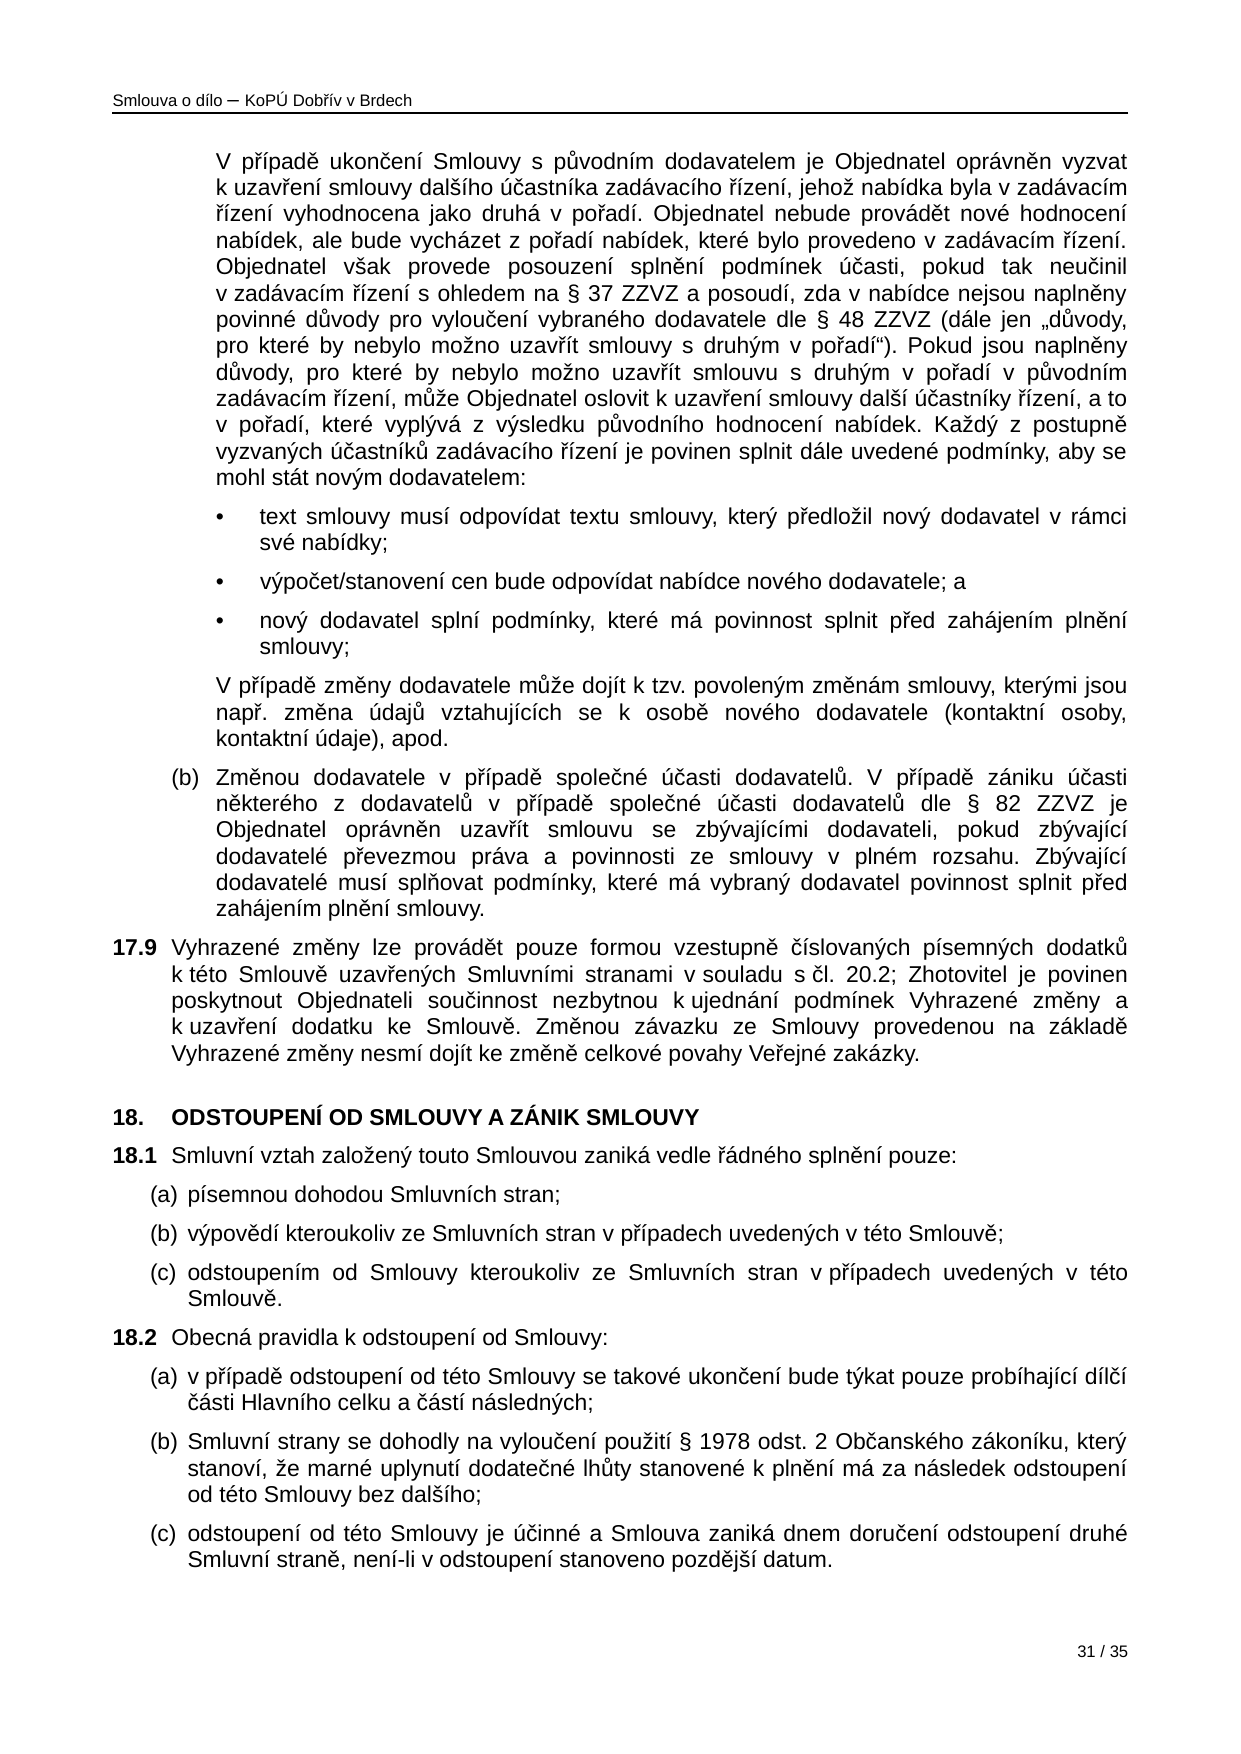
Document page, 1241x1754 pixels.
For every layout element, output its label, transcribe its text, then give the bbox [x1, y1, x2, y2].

text • nový dodavatel splní podmínky, které má povinnost splnit před zahájením plnění smlouvy; [216, 607, 1128, 659]
list v případě odstoupení od této Smlouvy se takové ukončení bude týkat pouze probíhající dílčí části Hlavního celku a částí následných; [150, 1363, 1128, 1416]
list odstoupení od této Smlouvy je účinné a Smlouva zaniká dnem doručení odstoupení druhé Smluvní straně, není-li v odstoupení stanoveno pozdější datum. [150, 1520, 1128, 1572]
list Změnou dodavatele v případě společné účasti dodavatelů. V případě zániku účasti některého z dodavatelů v případě společné účasti dodavatelů dle § 82 ZZVZ je Objednatel oprávněn uzavřít smlouvu se zbývajícími dodavateli, pokud zbývající dodavatelé převezmou práva a povinnosti ze smlouvy v plném rozsahu. Zbývající dodavatelé musí splňovat podmínky, které má vybraný dodavatel povinnost splnit před zahájením plnění smlouvy. [171, 764, 1128, 922]
list odstoupením od Smlouvy kteroukoliv ze Smluvních stran v případech uvedených v této Smlouvě. [150, 1259, 1128, 1312]
text • text smlouvy musí odpovídat textu smlouvy, který předložil nový dodavatel v rámci své nabídky; [216, 503, 1128, 556]
list písemnou dohodou Smluvních stran; [150, 1181, 1128, 1208]
text Smluvní vztah založený touto Smlouvou zaniká vedle řádného splnění pouze: [112, 1142, 1128, 1169]
list Smluvní strany se dohodly na vyloučení použití § 1978 odst. 2 Občanského zákoníku, který stanoví, že marné uplynutí dodatečné lhůty stanovené k plnění má za následek odstoupení od této Smlouvy bez dalšího; [150, 1428, 1128, 1507]
text ODSTOUPENÍ OD SMLOUVY a zánik smlouvy [112, 1103, 1128, 1130]
text V případě ukončení Smlouvy s původním dodavatelem je Objednatel oprávněn vyzvat k uzavření smlouvy dalšího účastníka zadávacího řízení, jehož nabídka byla v zadávacím řízení vyhodnocena jako druhá v pořadí. Objednatel nebude provádět nové hodnocení nabídek, ale bude vycházet z pořadí nabídek, které bylo provedeno v zadávacím řízení. Objednatel však provede posouzení splnění podmínek účasti, pokud tak neučinil v zadávacím řízení s ohledem na § 37 ZZVZ a posoudí, zda v nabídce nejsou naplněny povinné důvody pro vyloučení vybraného dodavatele dle § 48 ZZVZ (dále jen „důvody, pro které by nebylo možno uzavřít smlouvy s druhým v pořadí“). Pokud jsou naplněny důvody, pro které by nebylo možno uzavřít smlouvu s druhým v pořadí v původním zadávacím řízení, může Objednatel oslovit k uzavření smlouvy další účastníky řízení, a to v pořadí, které vyplývá z výsledku původního hodnocení nabídek. Každý z postupně vyzvaných účastníků zadávacího řízení je povinen splnit dále uvedené podmínky, aby se mohl stát novým dodavatelem: [216, 148, 1128, 490]
list výpovědí kteroukoliv ze Smluvních stran v případech uvedených v této Smlouvě; [150, 1220, 1128, 1246]
text V případě změny dodavatele může dojít k tzv. povoleným změnám smlouvy, kterými jsou např. změna údajů vztahujících se k osobě nového dodavatele (kontaktní osoby, kontaktní údaje), apod. [216, 672, 1128, 751]
text • výpočet/stanovení cen bude odpovídat nabídce nového dodavatele; a [216, 568, 1128, 594]
text Obecná pravidla k odstoupení od Smlouvy: [112, 1324, 1128, 1351]
text Vyhrazené změny lze provádět pouze formou vzestupně číslovaných písemných dodatků k této Smlouvě uzavřených Smluvními stranami v souladu s čl. 20.2; Zhotovitel je povinen poskytnout Objednateli součinnost nezbytnou k ujednání podmínek Vyhrazené změny a k uzavření dodatku ke Smlouvě. Změnou závazku ze Smlouvy provedenou na základě Vyhrazené změny nesmí dojít ke změně celkové povahy Veřejné zakázky. [112, 934, 1128, 1066]
